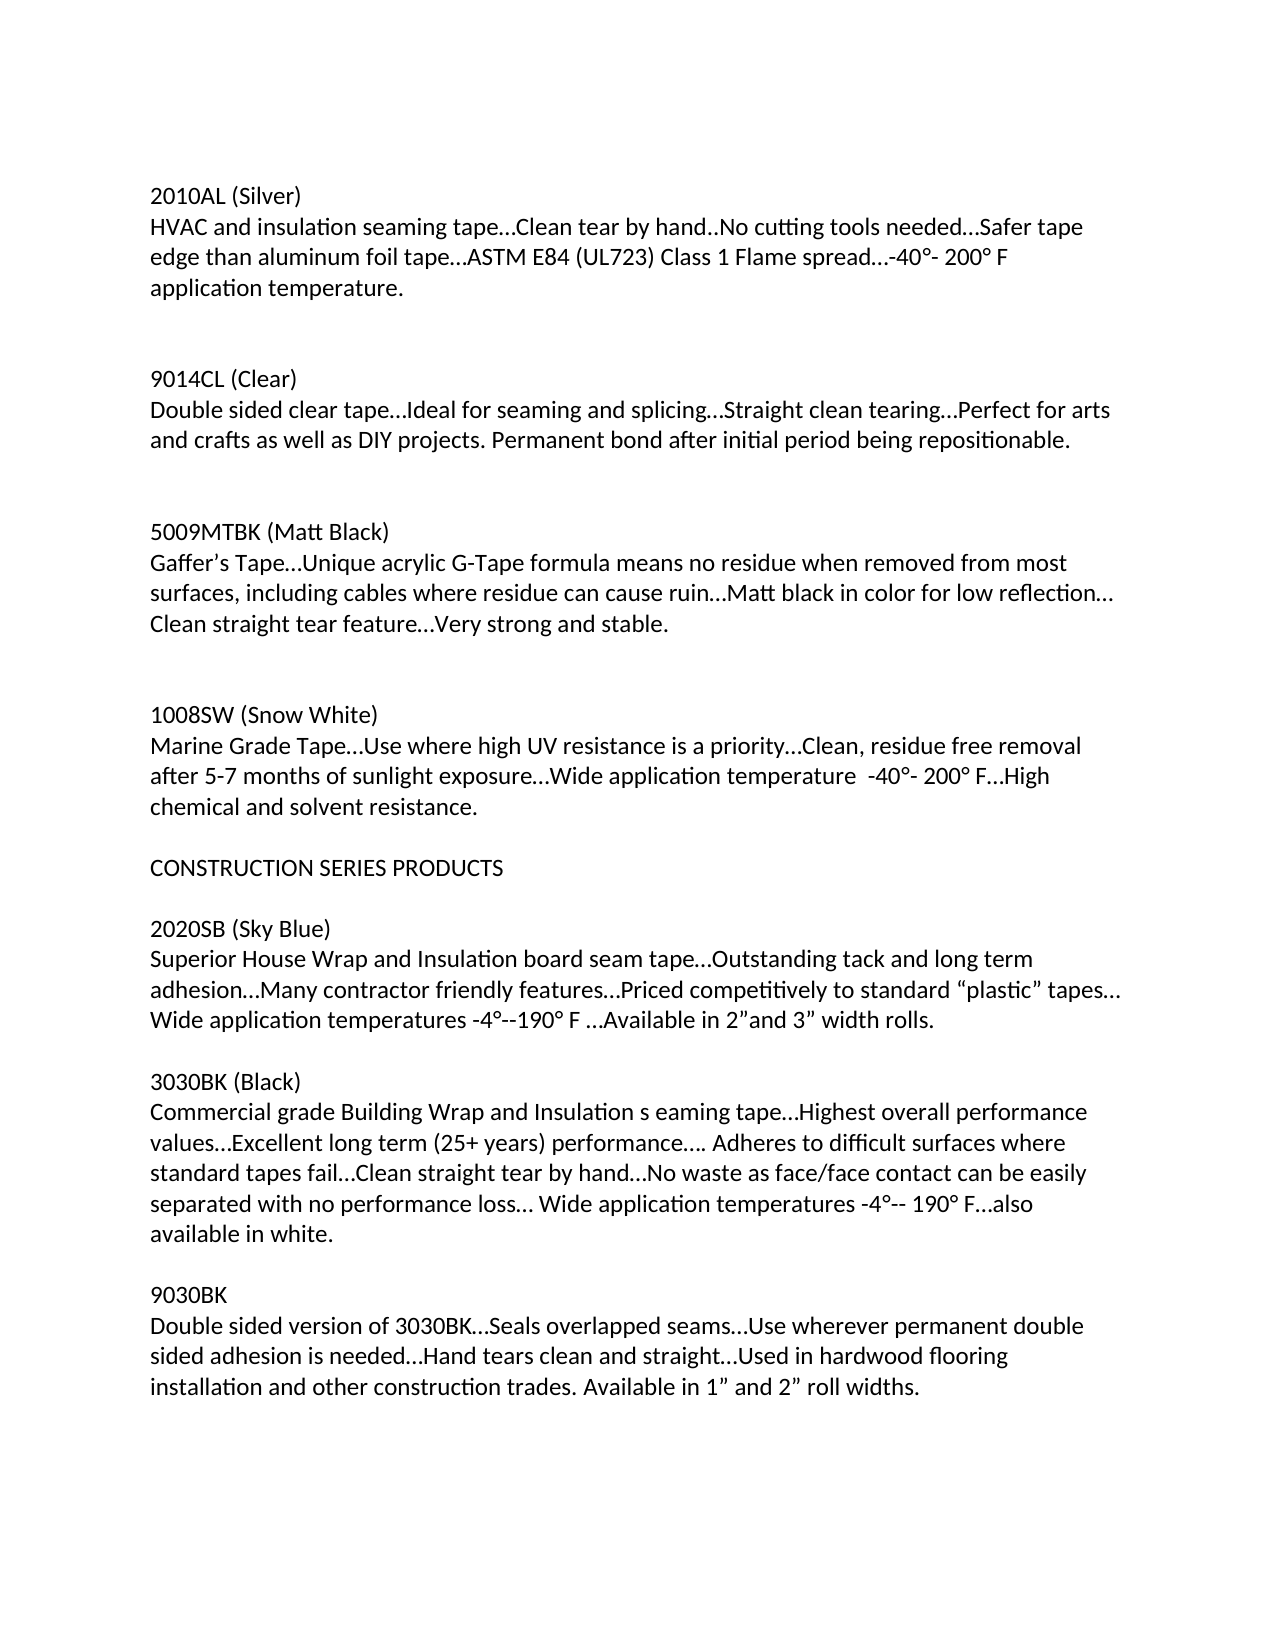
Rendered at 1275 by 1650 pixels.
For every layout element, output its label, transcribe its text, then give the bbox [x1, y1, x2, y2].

text Marine Grade Tape…Use where high UV resistance is a priority…Clean, residue free removal after 5-7 months of sunlight exposure…Wide application temperature -40°- 200° F…High chemical and solvent resistance. [150, 730, 1125, 821]
text HVAC and insulation seaming tape…Clean tear by hand..No cutting tools needed…Safer tape edge than aluminum foil tape…ASTM E84 (UL723) Class 1 Flame spread…-40°- 200° F application temperature. [150, 211, 1125, 303]
text 5009MTBK (Matt Black) [150, 516, 1125, 547]
text Gaffer’s Tape…Unique acrylic G-Tape formula means no residue when removed from most surfaces, including cables where residue can cause ruin…Matt black in color for low reflection…Clean straight tear feature…Very strong and stable. [150, 547, 1125, 638]
text 2010AL (Silver) [150, 181, 1125, 211]
text CONSTRUCTION SERIES PRODUCTS [150, 852, 1125, 882]
text 2020SB (Sky Blue) [150, 913, 1125, 943]
text 1008SW (Snow White) [150, 699, 1125, 730]
text Double sided version of 3030BK…Seals overlapped seams…Use wherever permanent double sided adhesion is needed…Hand tears clean and straight…Used in hardwood flooring installation and other construction trades. Available in 1” and 2” roll widths. [150, 1310, 1125, 1401]
text Double sided clear tape…Ideal for seaming and splicing…Straight clean tearing…Perfect for arts and crafts as well as DIY projects. Permanent bond after initial period being repositionable. [150, 394, 1125, 455]
text 9014CL (Clear) [150, 364, 1125, 394]
text 3030BK (Black) [150, 1066, 1125, 1096]
text 9030BK [150, 1279, 1125, 1310]
text Superior House Wrap and Insulation board seam tape…Outstanding tack and long term adhesion…Many contractor friendly features…Priced competitively to standard “plastic” tapes…Wide application temperatures -4°--190° F …Available in 2”and 3” width rolls. [150, 943, 1125, 1035]
text Commercial grade Building Wrap and Insulation s eaming tape…Highest overall performance values…Excellent long term (25+ years) performance…. Adheres to difficult surfaces where standard tapes fail…Clean straight tear by hand…No waste as face/face contact can be easily separated with no performance loss… Wide application temperatures -4°-- 190° F…also available in white. [150, 1096, 1125, 1249]
